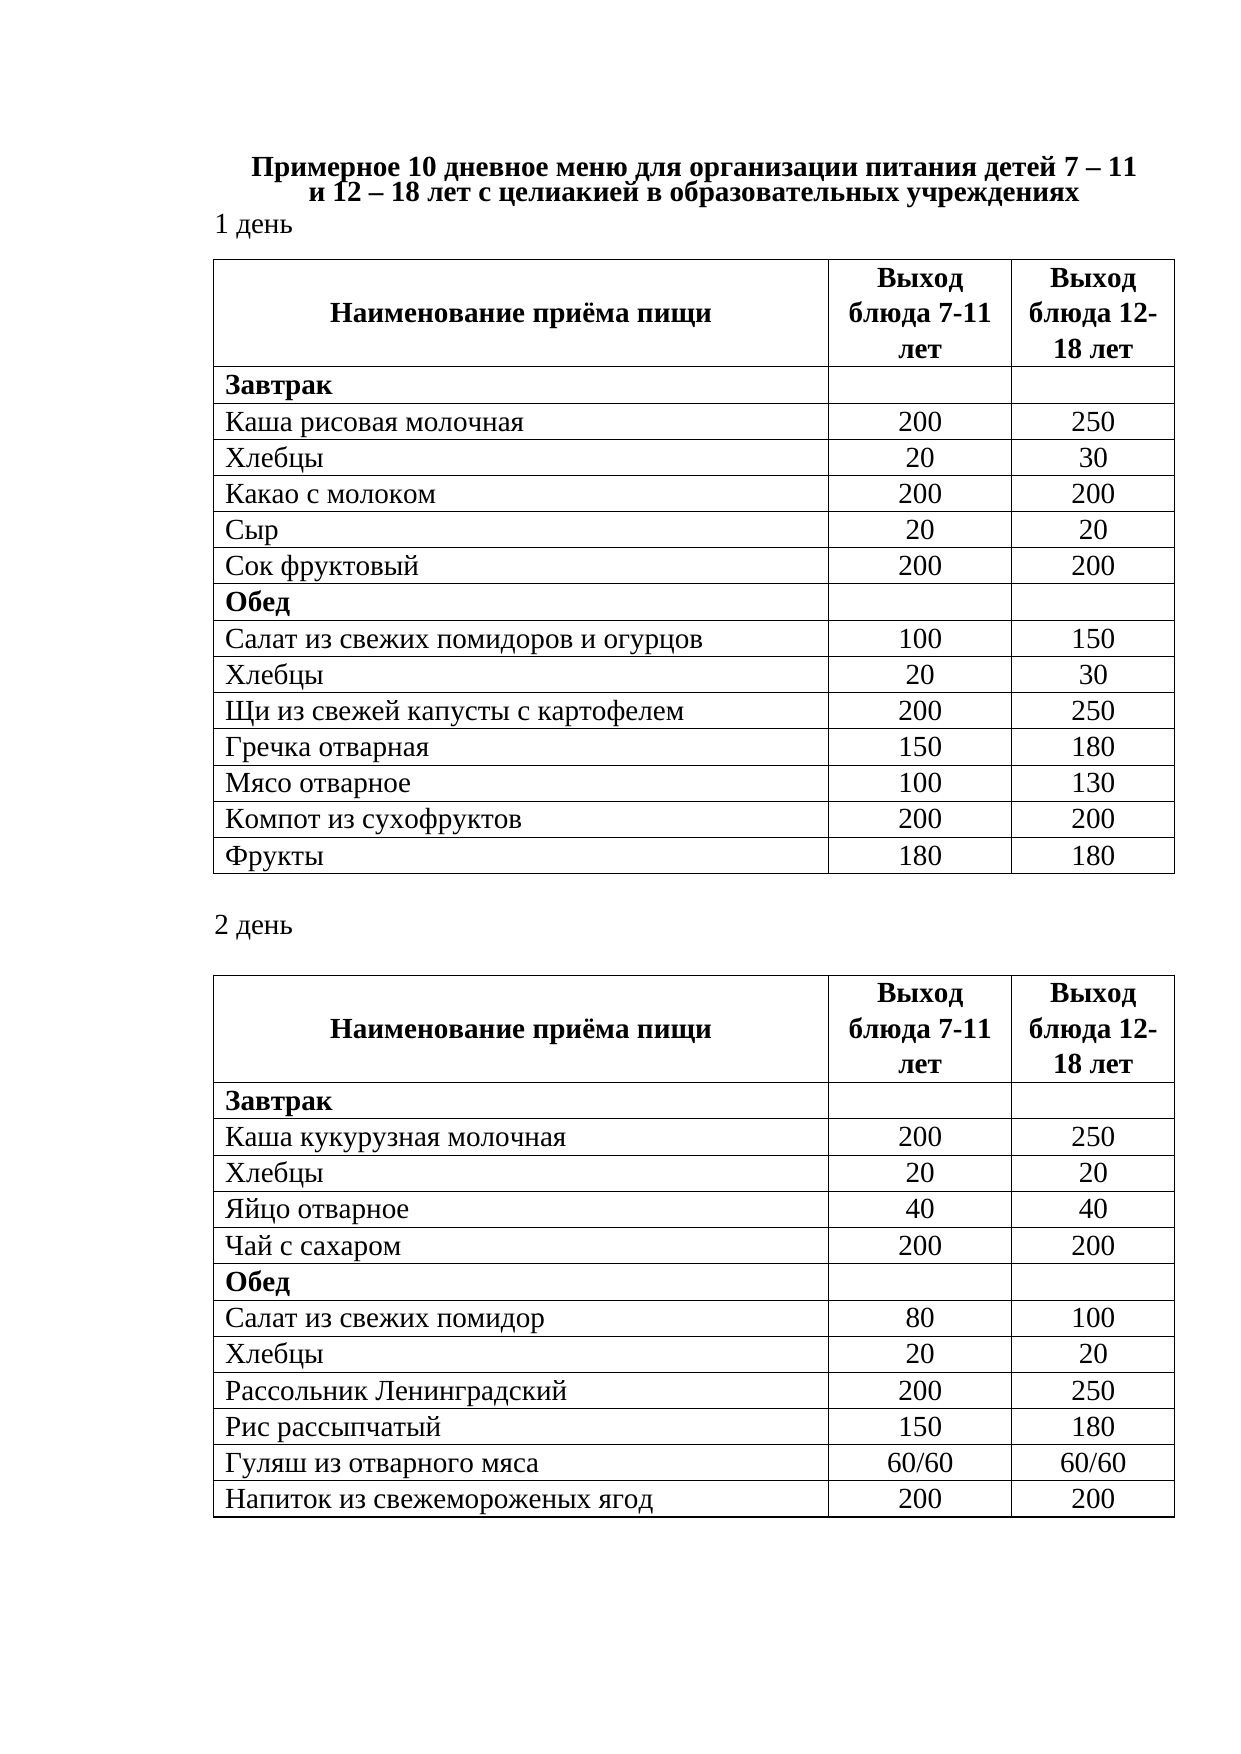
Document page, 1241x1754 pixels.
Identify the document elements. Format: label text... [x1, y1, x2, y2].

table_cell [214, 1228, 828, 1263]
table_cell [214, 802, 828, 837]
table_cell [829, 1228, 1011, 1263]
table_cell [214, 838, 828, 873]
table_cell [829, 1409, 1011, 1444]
table_header Наименование приёма пищи [214, 260, 828, 366]
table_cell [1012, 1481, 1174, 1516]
text и 12 – 18 лет с целиакией в образовательных учреждениях [207, 182, 1181, 207]
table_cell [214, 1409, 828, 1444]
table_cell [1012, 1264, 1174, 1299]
table_cell Завтрак [214, 367, 828, 403]
table_cell Сыр [214, 512, 828, 547]
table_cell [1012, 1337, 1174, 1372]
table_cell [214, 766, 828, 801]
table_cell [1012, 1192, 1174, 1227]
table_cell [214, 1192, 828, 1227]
table_cell Салат из свежих помидоров и огурцов [214, 621, 828, 656]
table_cell 200 [1012, 548, 1174, 583]
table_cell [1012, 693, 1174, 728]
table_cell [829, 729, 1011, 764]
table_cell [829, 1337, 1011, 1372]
text 1 день [207, 207, 1181, 240]
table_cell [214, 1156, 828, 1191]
table_header Выход блюда 7-11 лет [829, 260, 1011, 366]
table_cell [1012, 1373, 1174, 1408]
table_cell 20 [1012, 512, 1174, 547]
table_cell Хлебцы [214, 440, 828, 475]
table_cell Сок фруктовый [214, 548, 828, 583]
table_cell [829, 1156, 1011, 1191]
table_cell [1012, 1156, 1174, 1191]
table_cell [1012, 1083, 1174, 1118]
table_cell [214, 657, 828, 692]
table_cell [829, 584, 1011, 620]
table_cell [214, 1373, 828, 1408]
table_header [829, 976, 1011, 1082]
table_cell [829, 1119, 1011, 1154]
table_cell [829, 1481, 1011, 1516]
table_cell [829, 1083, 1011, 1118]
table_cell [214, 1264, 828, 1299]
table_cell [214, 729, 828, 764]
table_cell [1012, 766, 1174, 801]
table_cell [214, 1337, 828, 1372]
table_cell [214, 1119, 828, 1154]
table_cell 200 [1012, 476, 1174, 511]
table_cell [1012, 367, 1174, 403]
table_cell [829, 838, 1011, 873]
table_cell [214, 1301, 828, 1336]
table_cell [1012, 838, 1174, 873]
table_cell 20 [829, 440, 1011, 475]
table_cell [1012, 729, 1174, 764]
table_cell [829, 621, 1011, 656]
table_cell 200 [829, 476, 1011, 511]
table_cell 30 [1012, 440, 1174, 475]
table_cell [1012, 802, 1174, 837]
table_cell [829, 367, 1011, 403]
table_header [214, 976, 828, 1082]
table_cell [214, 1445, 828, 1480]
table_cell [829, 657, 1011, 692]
text 2 день [207, 907, 1181, 941]
table_cell 200 [829, 548, 1011, 583]
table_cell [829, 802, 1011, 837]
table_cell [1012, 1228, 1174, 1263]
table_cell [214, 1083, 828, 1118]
table_cell 200 [829, 404, 1011, 439]
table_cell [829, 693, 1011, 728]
text Примерное 10 дневное меню для организации питания детей 7 – 11 [207, 157, 1181, 182]
table_cell Каша рисовая молочная [214, 404, 828, 439]
table_cell 20 [829, 512, 1011, 547]
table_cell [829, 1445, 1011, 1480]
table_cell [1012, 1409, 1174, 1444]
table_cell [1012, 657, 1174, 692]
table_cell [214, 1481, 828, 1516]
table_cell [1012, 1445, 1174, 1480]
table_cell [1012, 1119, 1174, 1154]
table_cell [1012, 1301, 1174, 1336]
table_cell [1012, 584, 1174, 620]
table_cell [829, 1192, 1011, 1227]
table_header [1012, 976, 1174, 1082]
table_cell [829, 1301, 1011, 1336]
table_cell 250 [1012, 404, 1174, 439]
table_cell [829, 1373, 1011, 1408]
table_cell Обед [214, 584, 828, 620]
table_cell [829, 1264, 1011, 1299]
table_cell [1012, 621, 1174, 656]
table_header Выход блюда 12-18 лет [1012, 260, 1174, 366]
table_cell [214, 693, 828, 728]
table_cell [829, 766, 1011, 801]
table_cell Какао с молоком [214, 476, 828, 511]
